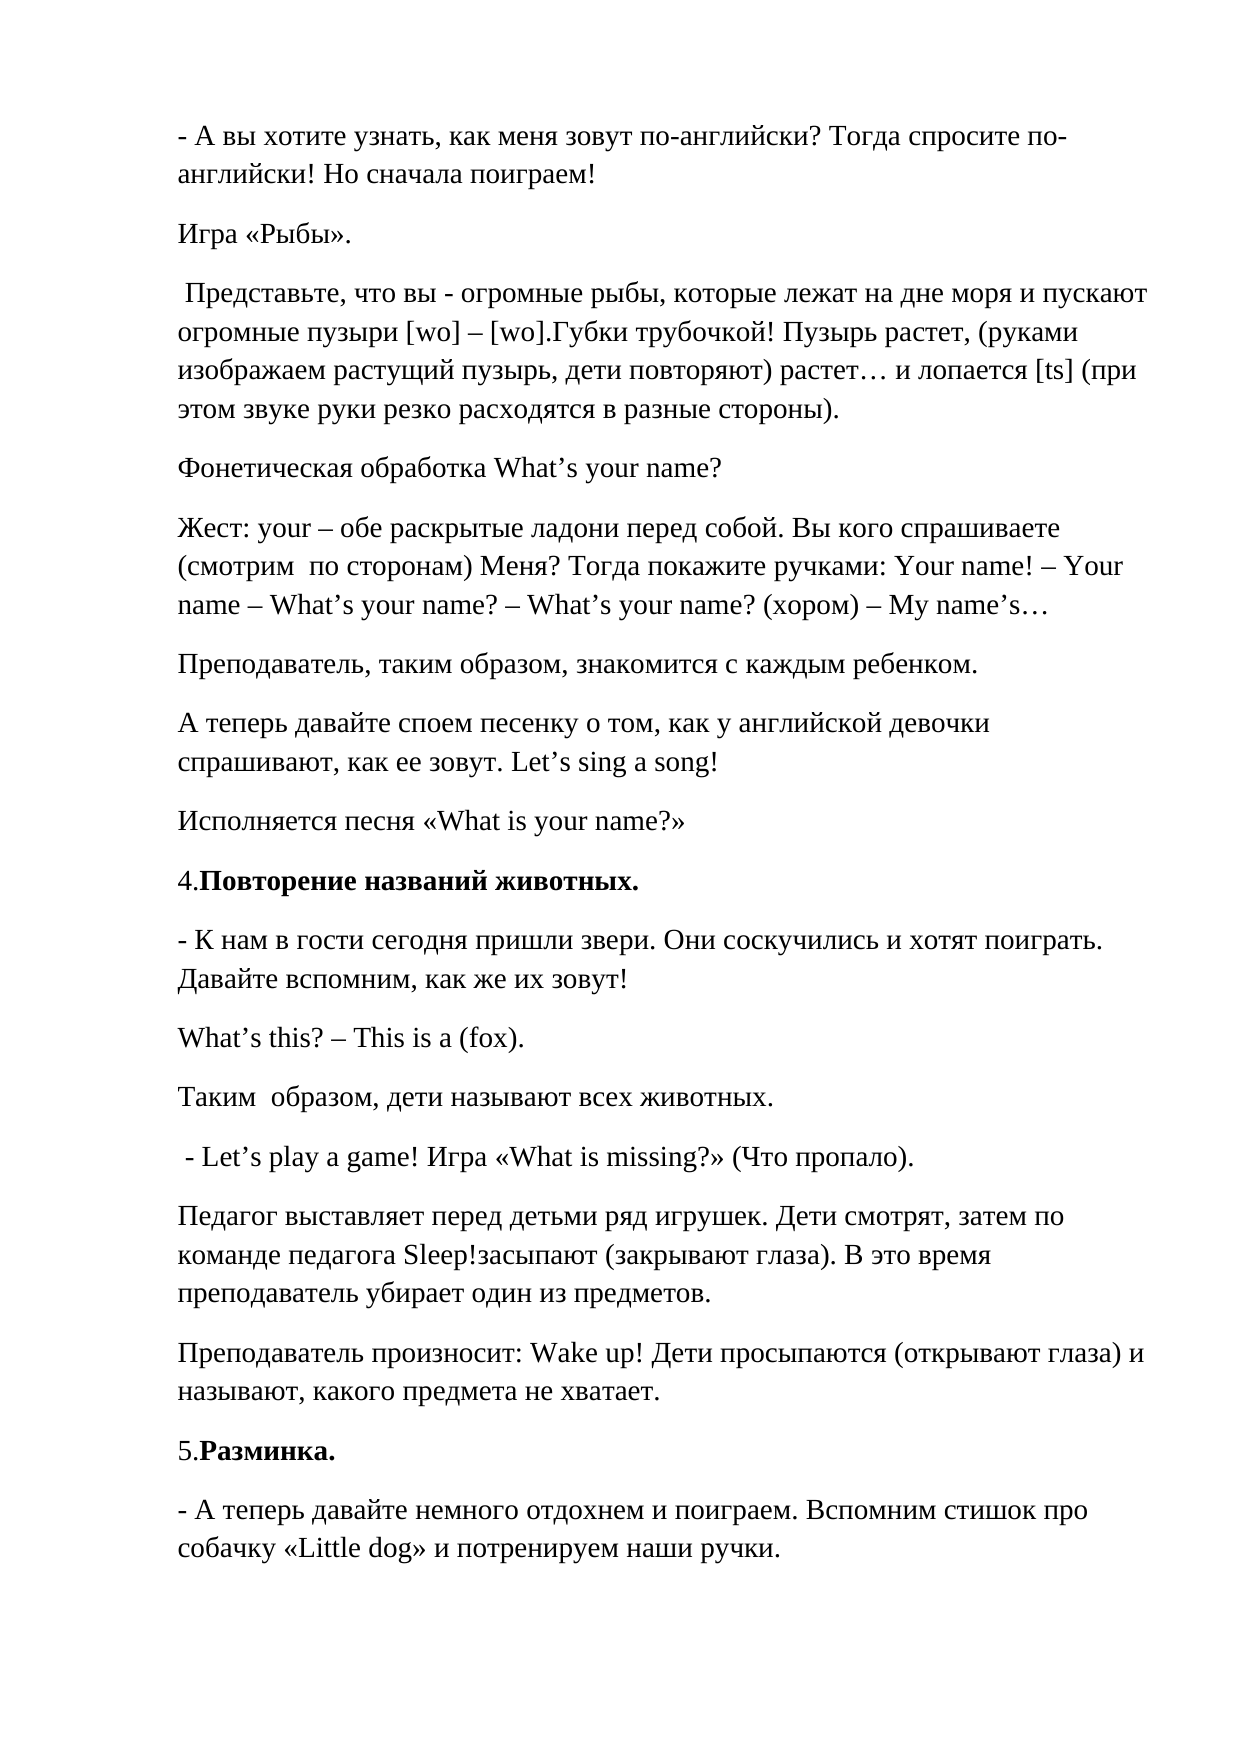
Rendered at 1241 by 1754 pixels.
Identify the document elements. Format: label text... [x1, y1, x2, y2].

text Жест: your – обе раскрытые ладони перед собой. Вы кого спрашиваете (смотрим по сторонам) Меня? Тогда покажите ручками: Your name! – Your name – What’s your name? – What’s your name? (хором) – My name’s… [177, 510, 1152, 620]
text Преподаватель произносит: Wake up! Дети просыпаются (открывают глаза) и называют, какого предмета не хватает. [177, 1335, 1152, 1407]
text 4.Повторение названий животных. [177, 863, 1152, 896]
text Игра «Рыбы». [177, 216, 1152, 249]
text - А вы хотите узнать, как меня зовут по-английски? Тогда спросите по-английски! Но сначала поиграем! [177, 118, 1152, 190]
text Преподаватель, таким образом, знакомится с каждым ребенком. [177, 646, 1152, 680]
text - А теперь давайте немного отдохнем и поиграем. Вспомним стишок про собачку «Little dog» и потренируем наши ручки. [177, 1492, 1152, 1564]
text 5.Разминка. [177, 1433, 1152, 1466]
text А теперь давайте споем песенку о том, как у английской девочки спрашивают, как ее зовут. Let’s sing a song! [177, 706, 1152, 778]
text Исполняется песня «What is your name?» [177, 803, 1152, 837]
text Таким образом, дети называют всех животных. [177, 1079, 1152, 1113]
text Представьте, что вы - огромные рыбы, которые лежат на дне моря и пускают огромные пузыри [wo] – [wo].Губки трубочкой! Пузырь растет, (руками изображаем растущий пузырь, дети повторяют) растет… и лопается [ts] (при этом звуке руки резко расходятся в разные стороны). [177, 275, 1152, 424]
text - Let’s play a game! Игра «What is missing?» (Что пропало). [177, 1139, 1152, 1172]
text What’s this? – This is a (fox). [177, 1020, 1152, 1054]
text - К нам в гости сегодня пришли звери. Они соскучились и хотят поиграть. Давайте вспомним, как же их зовут! [177, 922, 1152, 994]
text Фонетическая обработка What’s your name? [177, 450, 1152, 484]
text Педагог выставляет перед детьми ряд игрушек. Дети смотрят, затем по команде педагога Sleep!засыпают (закрывают глаза). В это время преподаватель убирает один из предметов. [177, 1198, 1152, 1309]
